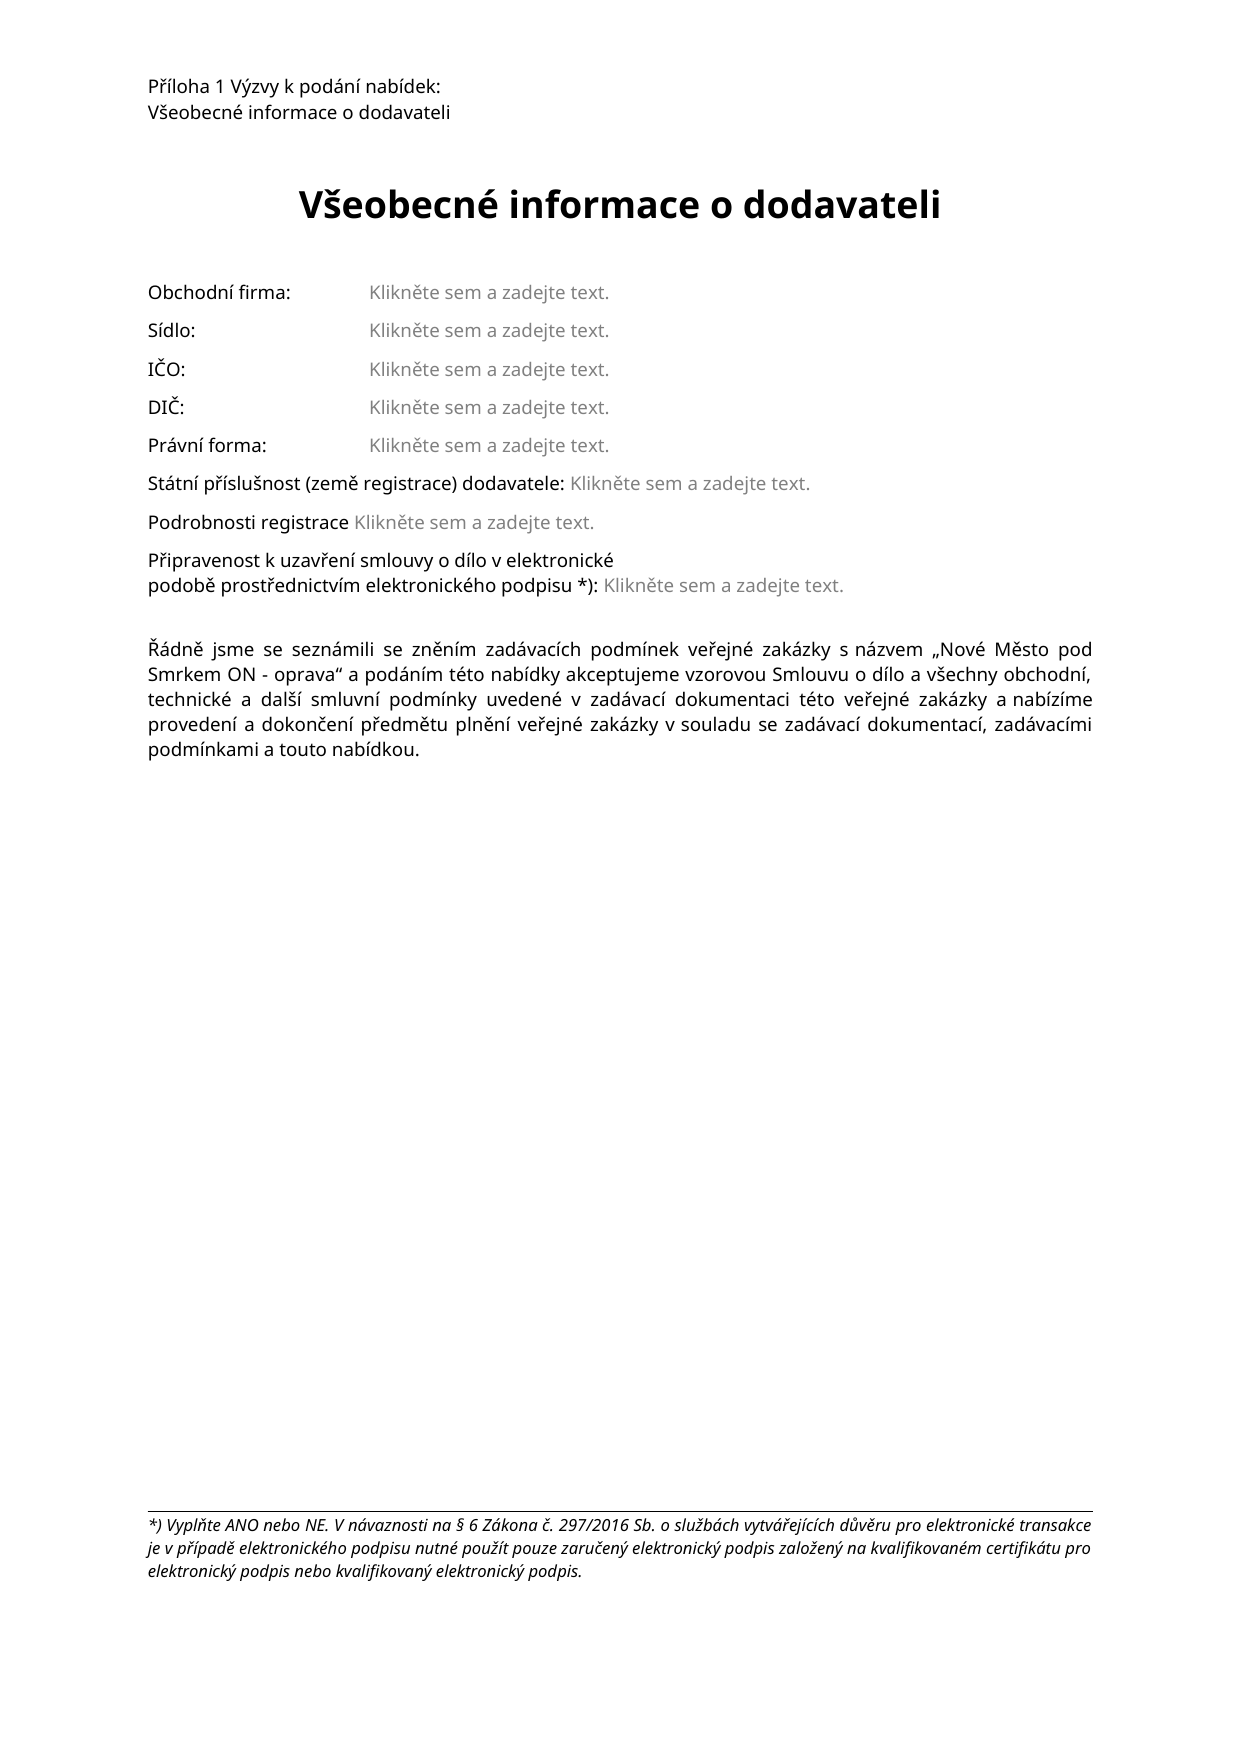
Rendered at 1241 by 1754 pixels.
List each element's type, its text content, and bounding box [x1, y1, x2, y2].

text *) Vyplňte ANO nebo NE. V návaznosti na § 6 Zákona č. 297/2016 Sb. o službách vytvářejících důvěru pro elektronické transakce je v případě elektronického podpisu nutné použít pouze zaručený elektronický podpis založený na kvalifikovaném certifikátu pro elektronický podpis nebo kvalifikovaný elektronický podpis. [148, 1512, 1093, 1582]
text Řádně jsme se seznámili se zněním zadávacích podmínek veřejné zakázky s názvem „Nové Město pod Smrkem ON - oprava“ a podáním této nabídky akceptujeme vzorovou Smlouvu o dílo a všechny obchodní, technické a další smluvní podmínky uvedené v zadávací dokumentaci této veřejné zakázky a nabízíme provedení a dokončení předmětu plnění veřejné zakázky v souladu se zadávací dokumentací, zadávacími podmínkami a touto nabídkou. [148, 636, 1093, 761]
text Připravenost k uzavření smlouvy o dílo v elektronické [148, 547, 1093, 573]
title Všeobecné informace o dodavateli [148, 178, 1093, 229]
text Právní forma: [148, 432, 1093, 458]
text Podrobnosti registrace [148, 509, 1093, 534]
text DIČ: [148, 394, 1093, 420]
text IČO: [148, 356, 1093, 382]
text podobě prostřednictvím elektronického podpisu *): [148, 573, 1093, 598]
text Státní příslušnost (země registrace) dodavatele: [148, 471, 1093, 496]
text Obchodní firma: [148, 279, 1093, 305]
text Sídlo: [148, 318, 1093, 343]
